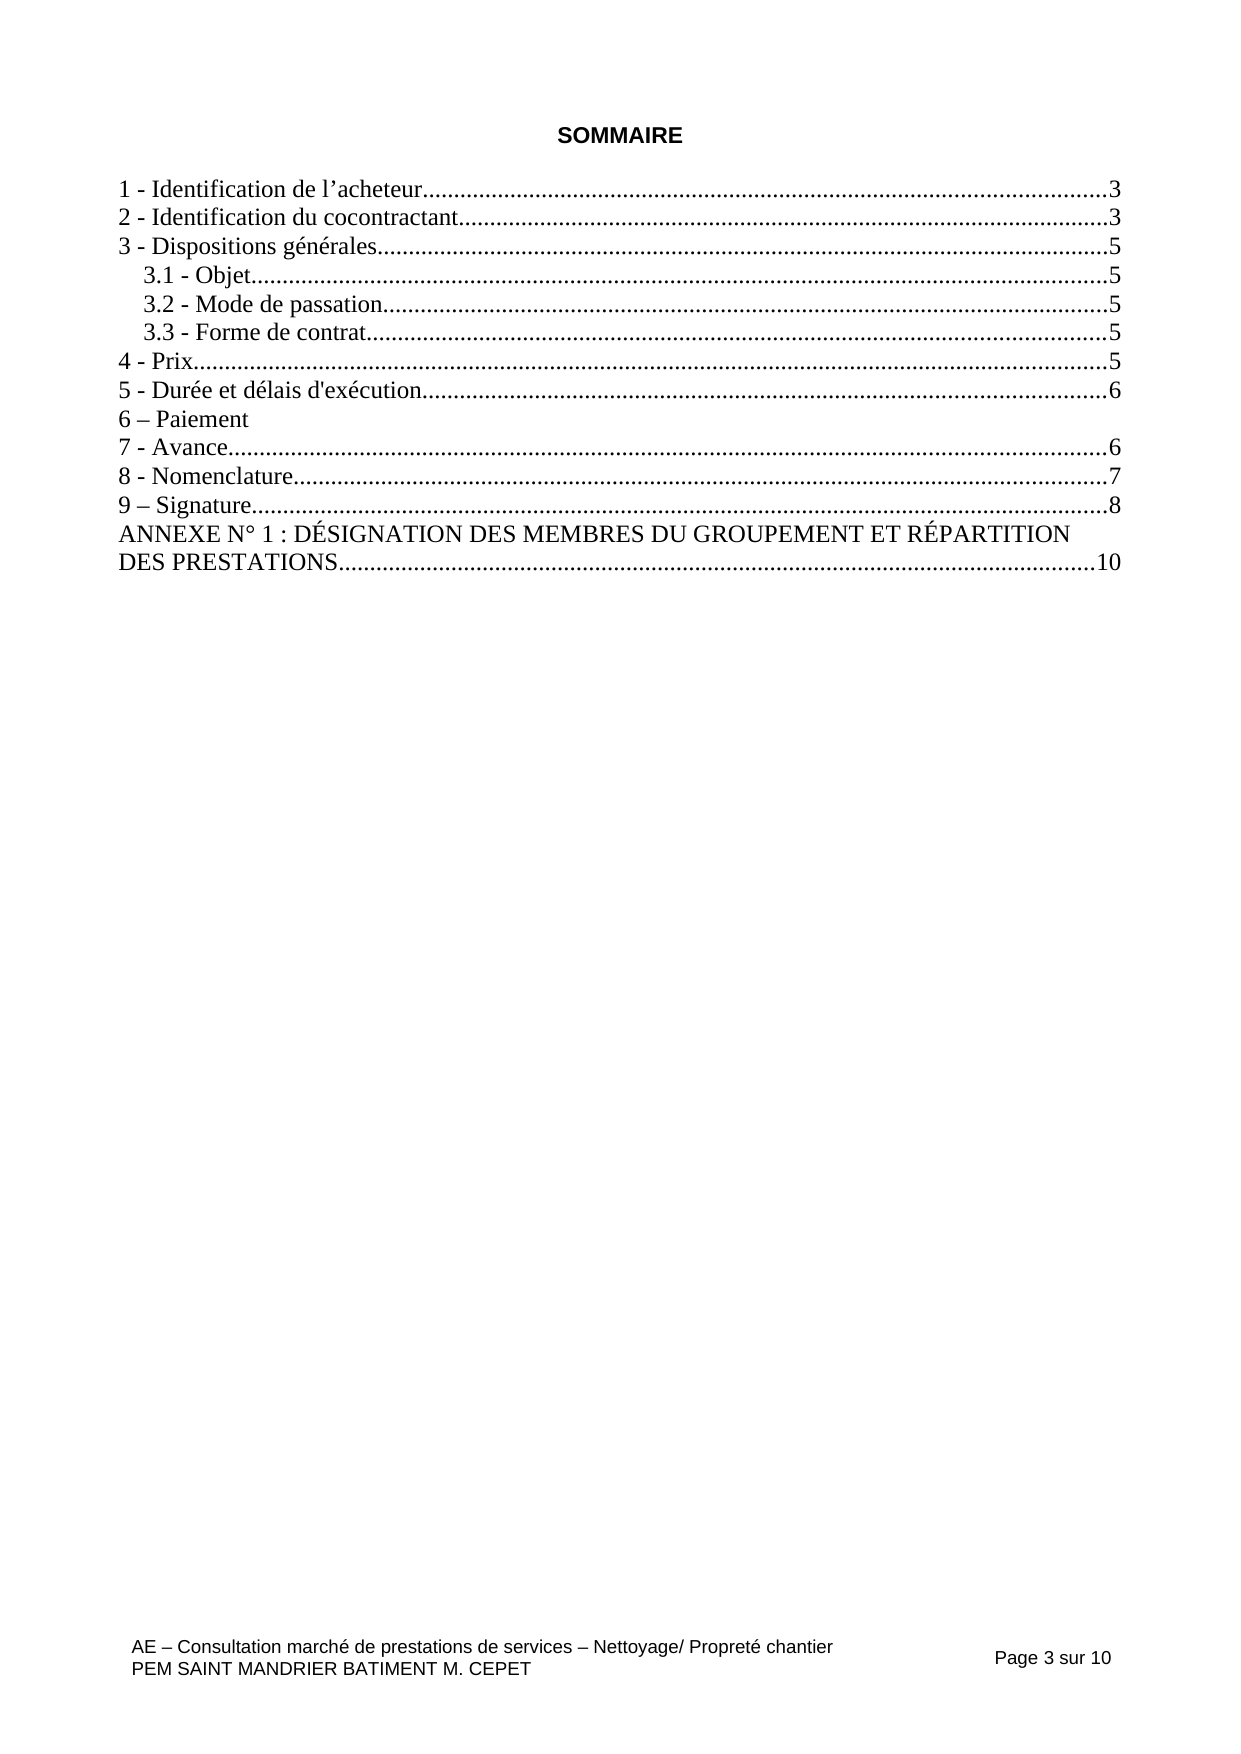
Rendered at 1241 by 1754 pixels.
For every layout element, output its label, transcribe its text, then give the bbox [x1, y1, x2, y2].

text 5 - Durée et délais d'exécution 6 [118, 375, 1122, 404]
text 4 - Prix 5 [118, 346, 1122, 375]
text 6 – Paiement [118, 404, 1122, 432]
text 9 – Signature 8 [118, 490, 1122, 519]
text 3.2 - Mode de passation 5 [143, 289, 1122, 317]
text 7 - Avance 6 [118, 432, 1122, 461]
text 3.3 - Forme de contrat 5 [143, 317, 1122, 346]
text ANNEXE N° 1 : DÉSIGNATION DES MEMBRES DU GROUPEMENT ET RÉPARTITION DES PRESTATIONS 10 [118, 519, 1122, 576]
text 1 - Identification de l’acheteur 3 [118, 174, 1122, 202]
text 8 - Nomenclature 7 [118, 461, 1122, 490]
text 3 - Dispositions générales 5 [118, 231, 1122, 260]
text 2 - Identification du cocontractant 3 [118, 202, 1122, 231]
text 3.1 - Objet 5 [143, 260, 1122, 289]
text SOMMAIRE [120, 122, 1120, 149]
